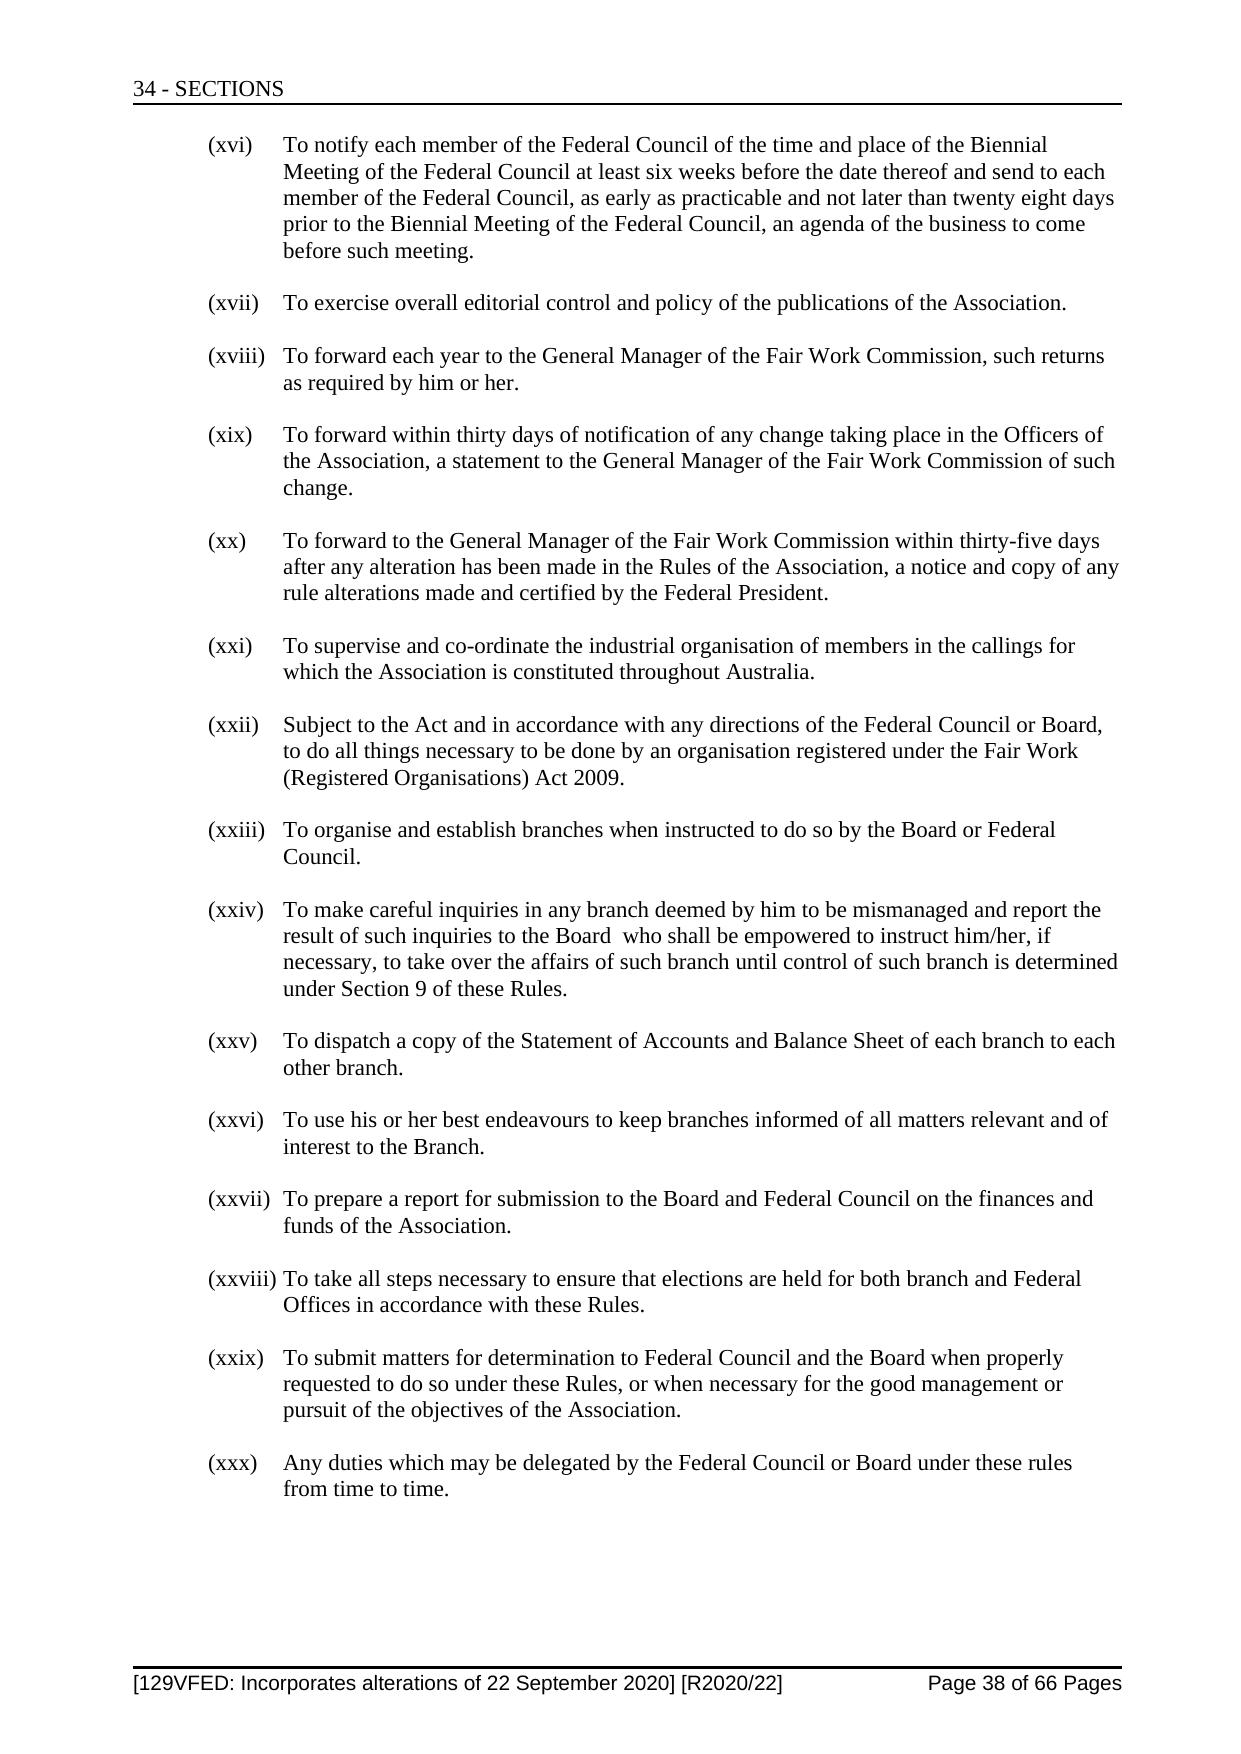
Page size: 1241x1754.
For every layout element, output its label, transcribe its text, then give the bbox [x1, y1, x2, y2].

text (xvi) To notify each member of the Federal Council of the time and place of the Biennial Meeting of the Federal Council at least six weeks before the date thereof and send to each member of the Federal Council, as early as practicable and not later than twenty eight days prior to the Biennial Meeting of the Federal Council, an agenda of the business to come before such meeting. [133, 131, 1122, 263]
text (xxvii) To prepare a report for submission to the Board and Federal Council on the finances and funds of the Association. [133, 1186, 1122, 1238]
text (xxv) To dispatch a copy of the Statement of Accounts and Balance Sheet of each branch to each other branch. [133, 1027, 1122, 1080]
text (xxviii) To take all steps necessary to ensure that elections are held for both branch and Federal Offices in accordance with these Rules. [133, 1264, 1122, 1317]
text (xvii) To exercise overall editorial control and policy of the publications of the Association. [133, 289, 1122, 316]
text (xxx) Any duties which may be delegated by the Federal Council or Board under these rules from time to time. [133, 1449, 1122, 1502]
text (xxix) To submit matters for determination to Federal Council and the Board when properly requested to do so under these Rules, or when necessary for the good management or pursuit of the objectives of the Association. [133, 1344, 1122, 1423]
text (xxvi) To use his or her best endeavours to keep branches informed of all matters relevant and of interest to the Branch. [133, 1106, 1122, 1159]
text (xix) To forward within thirty days of notification of any change taking place in the Officers of the Association, a statement to the General Manager of the Fair Work Commission of such change. [133, 421, 1122, 500]
text (xx) To forward to the General Manager of the Fair Work Commission within thirty-five days after any alteration has been made in the Rules of the Association, a notice and copy of any rule alterations made and certified by the Federal President. [133, 527, 1122, 606]
text (xxii) Subject to the Act and in accordance with any directions of the Federal Council or Board, to do all things necessary to be done by an organisation registered under the Fair Work (Registered Organisations) Act 2009. [133, 711, 1122, 790]
text (xviii) To forward each year to the General Manager of the Fair Work Commission, such returns as required by him or her. [133, 342, 1122, 395]
text (xxiii) To organise and establish branches when instructed to do so by the Board or Federal Council. [133, 817, 1122, 869]
text (xxiv) To make careful inquiries in any branch deemed by him to be mismanaged and report the result of such inquiries to the Board who shall be empowered to instruct him/her, if necessary, to take over the affairs of such branch until control of such branch is determined under Section 9 of these Rules. [133, 896, 1122, 1001]
text (xxi) To supervise and co-ordinate the industrial organisation of members in the callings for which the Association is constituted throughout Australia. [133, 632, 1122, 685]
